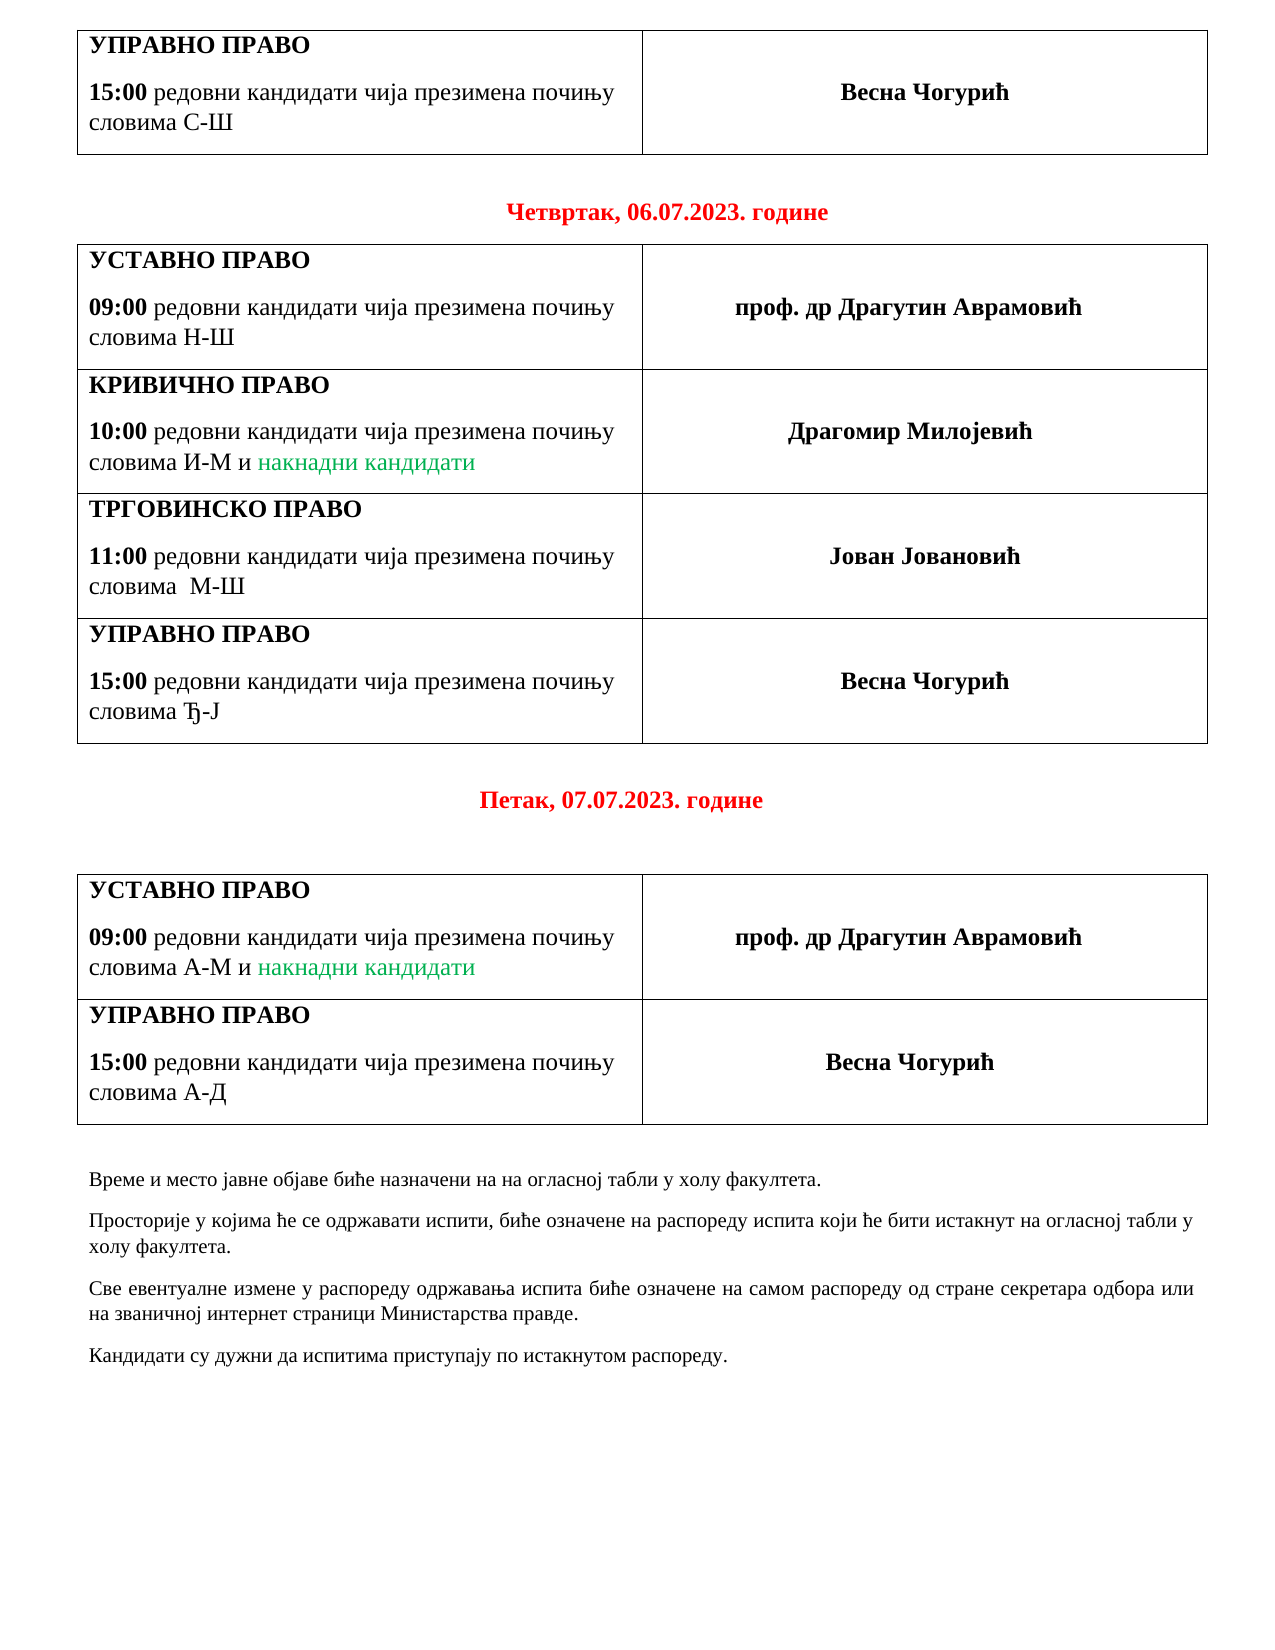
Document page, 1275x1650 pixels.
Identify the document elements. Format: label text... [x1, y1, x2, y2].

text Просторије у којима ће се одржавати испити, биће означене на распореду испита који ће бити истакнут на огласној табли у холу факултета. [89, 1208, 1196, 1258]
table_cell Весна Чогурић [643, 1000, 1207, 1124]
table_cell УПРАВНО ПРАВО 15:00 редовни кандидати чија презимена почињу словима С-Ш [78, 31, 642, 154]
table_cell УПРАВНО ПРАВО 15:00 редовни кандидати чија презимена почињу словима Ђ-Ј [78, 619, 642, 743]
table_cell ТРГОВИНСКО ПРАВО 11:00 редовни кандидати чија презимена почињу словима М-Ш [78, 494, 642, 618]
table_header УСТАВНО ПРАВО 09:00 редовни кандидати чија презимена почињу словимa А-М и накнадни кандидати [78, 875, 642, 999]
table_cell КРИВИЧНО ПРАВО 10:00 редовни кандидати чија презимена почињу словимa И-М и накнадни кандидати [78, 370, 642, 493]
table_cell Драгомир Милојевић [643, 370, 1207, 493]
table_header проф. др Драгутин Аврамовић [643, 875, 1207, 999]
text Време и место јавне објаве биће назначени на на огласној табли у холу факултета. [89, 1167, 1196, 1191]
text Кандидати су дужни да испитима приступају по истакнутом распореду. [89, 1343, 1196, 1367]
table_cell Јован Јовановић [643, 494, 1207, 618]
table_cell Весна Чогурић [643, 31, 1207, 154]
text Четвртак, 06.07.2023. године [89, 197, 1196, 226]
table_cell Весна Чогурић [643, 619, 1207, 743]
table_header проф. др Драгутин Аврамовић [643, 245, 1207, 369]
table_cell УПРАВНО ПРАВО 15:00 редовни кандидати чија презимена почињу словимa А-Д [78, 1000, 642, 1124]
table_header УСТАВНО ПРАВО 09:00 редовни кандидати чија презимена почињу словимa Н-Ш [78, 245, 642, 369]
text Петак, 07.07.2023. године [89, 786, 1196, 814]
text Све евентуалне измене у распореду одржавања испита биће означене на самом распореду од стране секретара одбора или на званичној интернет страници Министарства правде. [89, 1276, 1196, 1325]
